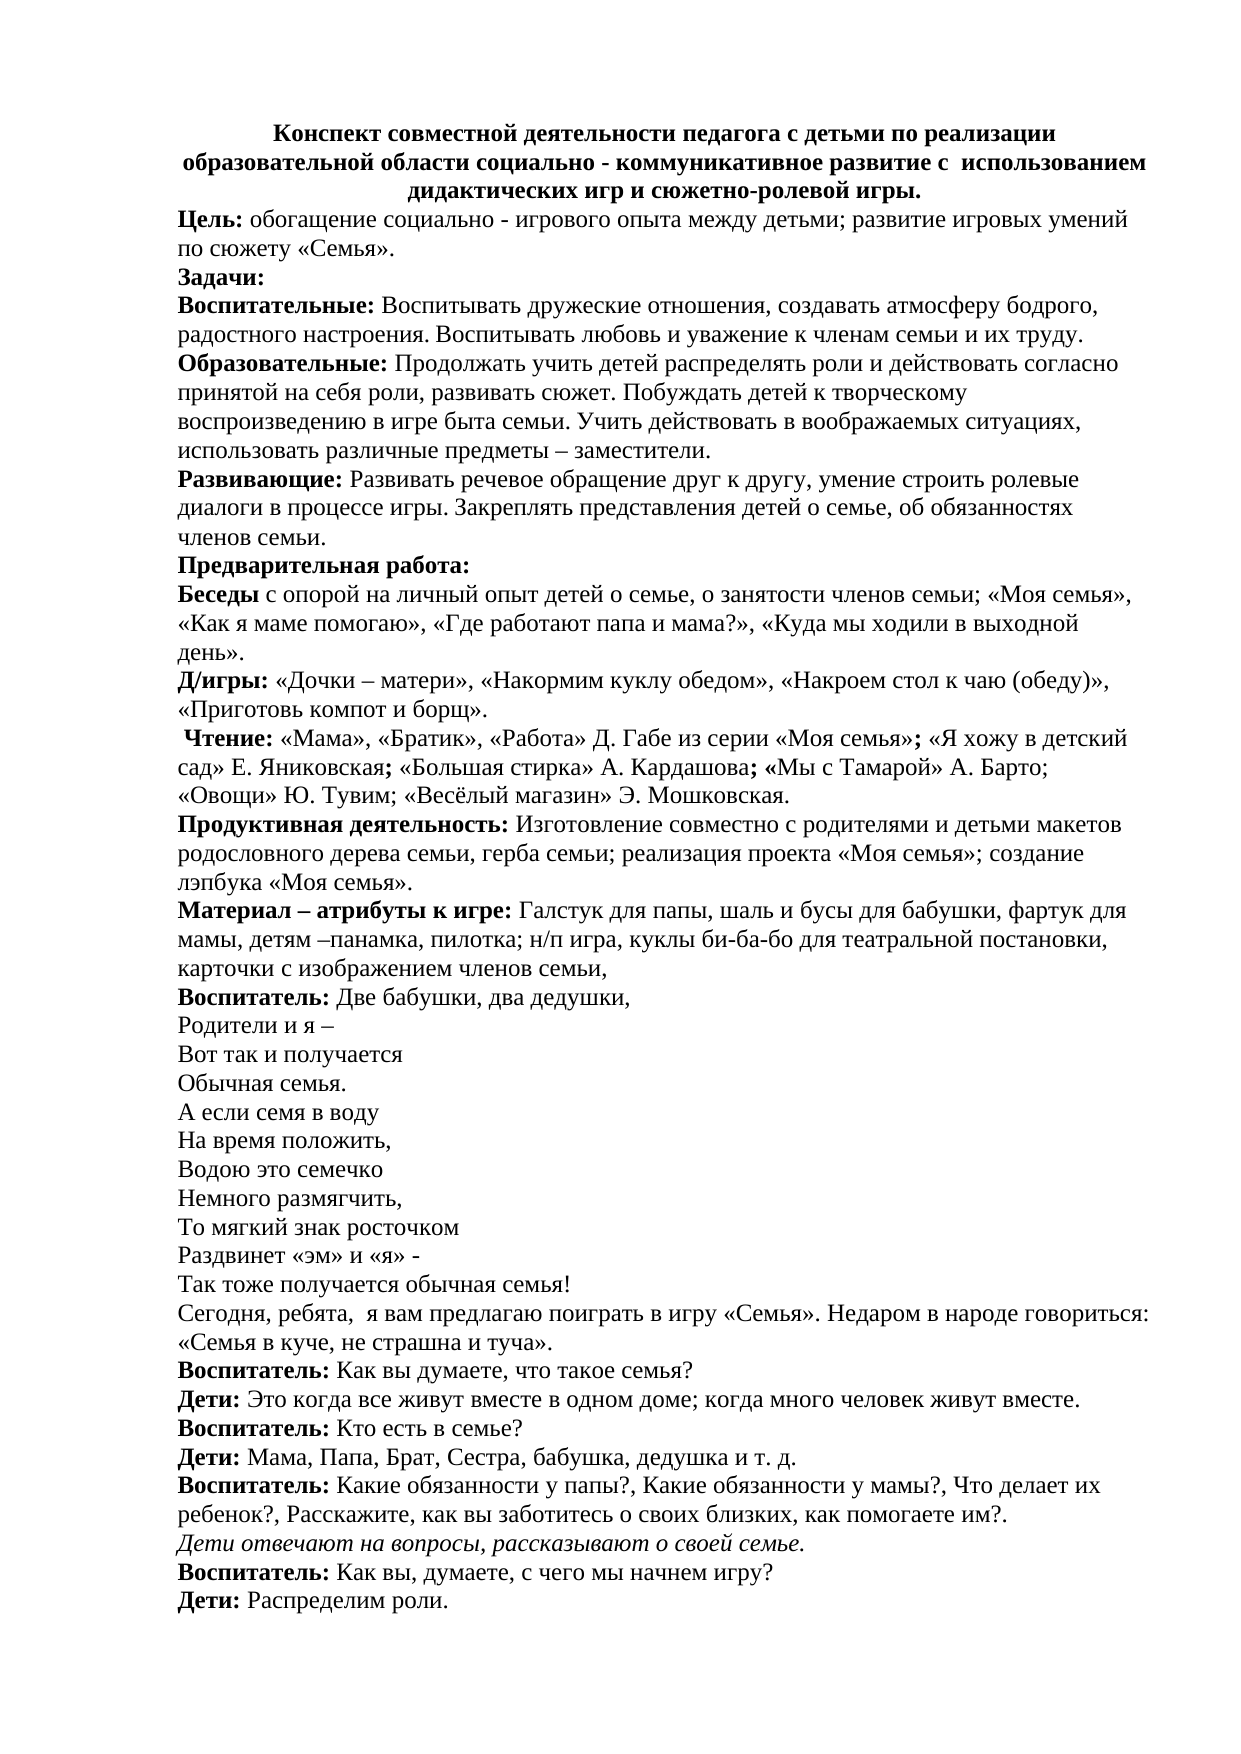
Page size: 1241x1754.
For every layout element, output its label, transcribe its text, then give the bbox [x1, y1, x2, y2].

text Так тоже получается обычная семья! [177, 1269, 1152, 1298]
text Воспитатель: Какие обязанности у папы?, Какие обязанности у мамы?, Что делает их ребенок?, Расскажите, как вы заботитесь о своих близких, как помогаете им?. [177, 1471, 1152, 1528]
text Родители и я – [177, 1011, 1152, 1039]
text Воспитательные: Воспитывать дружеские отношения, создавать атмосферу бодрого, радостного настроения. Воспитывать любовь и уважение к членам семьи и их труду. [177, 291, 1152, 348]
text Образовательные: Продолжать учить детей распределять роли и действовать согласно принятой на себя роли, развивать сюжет. Побуждать детей к творческому воспроизведению в игре быта семьи. Учить действовать в воображаемых ситуациях, использовать различные предметы – заместители. [177, 348, 1152, 464]
text Д/игры: «Дочки – матери», «Накормим куклу обедом», «Накроем стол к чаю (обеду)», «Приготовь компот и борщ». [177, 665, 1152, 723]
text Материал – атрибуты к игре: Галстук для папы, шаль и бусы для бабушки, фартук для мамы, детям –панамка, пилотка; н/п игра, куклы би-ба-бо для театральной постановки, карточки с изображением членов семьи, [177, 896, 1152, 982]
text А если семя в воду [177, 1097, 1152, 1126]
text Продуктивная деятельность: Изготовление совместно с родителями и детьми макетов родословного дерева семьи, герба семьи; реализация проекта «Моя семья»; создание лэпбука «Моя семья». [177, 809, 1152, 896]
text Чтение: «Мама», «Братик», «Работа» Д. Габе из серии «Моя семья»; «Я хожу в детский сад» Е. Яниковская; «Большая стирка» А. Кардашова; «Мы с Тамарой» А. Барто; «Овощи» Ю. Тувим; «Весёлый магазин» Э. Мошковская. [177, 723, 1152, 809]
text Задачи: [177, 262, 1152, 291]
text Воспитатель: Как вы, думаете, с чего мы начнем игру? [177, 1557, 1152, 1586]
text То мягкий знак росточком [177, 1212, 1152, 1241]
text Обычная семья. [177, 1068, 1152, 1097]
text Водою это семечко [177, 1154, 1152, 1183]
text Воспитатель: Как вы думаете, что такое семья? [177, 1356, 1152, 1384]
text Воспитатель: Кто есть в семье? [177, 1413, 1152, 1442]
text Немного размягчить, [177, 1183, 1152, 1212]
text Предварительная работа: [177, 550, 1152, 579]
text Беседы с опорой на личный опыт детей о семье, о занятости членов семьи; «Моя семья», «Как я маме помогаю», «Где работают папа и мама?», «Куда мы ходили в выходной день». [177, 579, 1152, 665]
text Раздвинет «эм» и «я» - [177, 1241, 1152, 1269]
text Сегодня, ребята, я вам предлагаю поиграть в игру «Семья». Недаром в народе говориться: «Семья в куче, не страшна и туча». [177, 1298, 1152, 1356]
text На время положить, [177, 1126, 1152, 1154]
text Конспект совместной деятельности педагога с детьми по реализации образовательной области социально - коммуникативное развитие с использованием дидактических игр и сюжетно-ролевой игры. [177, 118, 1152, 204]
text Дети: Это когда все живут вместе в одном доме; когда много человек живут вместе. [177, 1384, 1152, 1413]
text Дети отвечают на вопросы, рассказывают о своей семье. [177, 1528, 1152, 1557]
text Дети: Распределим роли. [177, 1586, 1152, 1614]
text Вот так и получается [177, 1039, 1152, 1068]
text Дети: Мама, Папа, Брат, Сестра, бабушка, дедушка и т. д. [177, 1442, 1152, 1471]
text Воспитатель: Две бабушки, два дедушки, [177, 982, 1152, 1011]
text Развивающие: Развивать речевое обращение друг к другу, умение строить ролевые диалоги в процессе игры. Закреплять представления детей о семье, об обязанностях членов семьи. [177, 464, 1152, 550]
text Цель: обогащение социально - игрового опыта между детьми; развитие игровых умений по сюжету «Семья». [177, 204, 1152, 262]
